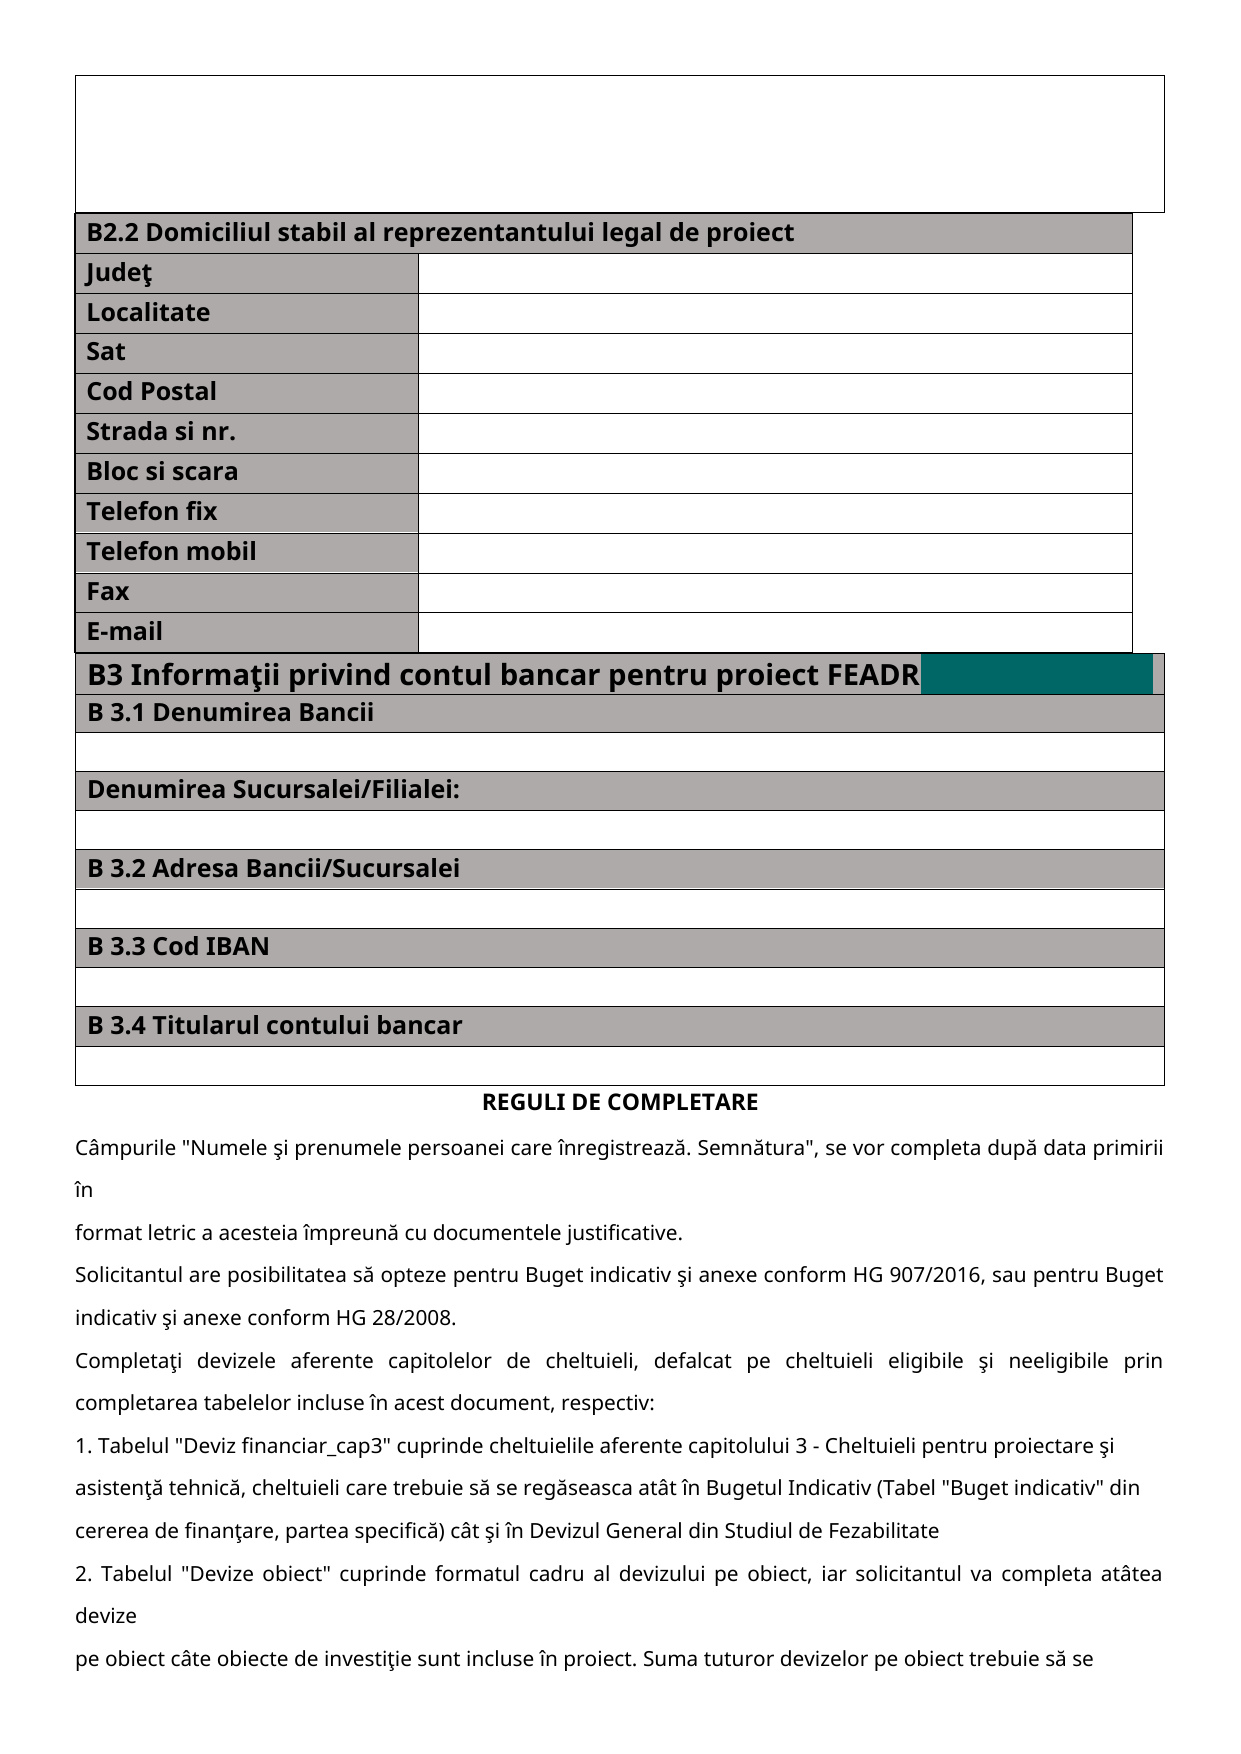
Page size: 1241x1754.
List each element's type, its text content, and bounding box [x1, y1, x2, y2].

text REGULI DE COMPLETARE [75, 1086, 1165, 1117]
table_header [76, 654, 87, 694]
table_cell [76, 76, 1164, 212]
text pe obiect câte obiecte de investiţie sunt incluse în proiect. Suma tuturor devizelor pe obiect trebuie să se [75, 1644, 1165, 1672]
table_cell [419, 534, 1132, 572]
table_cell E-mail [76, 613, 418, 652]
table_cell [76, 1047, 1164, 1085]
table_cell B 3.1 Denumirea Bancii [76, 695, 1164, 732]
table_cell Cod Postal [76, 374, 418, 413]
text format letric a acesteia împreună cu documentele justificative. [75, 1218, 1165, 1246]
table_cell [76, 811, 1164, 849]
table_cell Bloc si scara [76, 454, 418, 493]
text asistenţă tehnică, cheltuieli care trebuie să se regăseasca atât în Bugetul Indicativ (Tabel "Buget indicativ" din [75, 1473, 1165, 1502]
table_cell [419, 454, 1132, 493]
table_cell B 3.3 Cod IBAN [76, 929, 1164, 967]
table_header B2.2 Domiciliul stabil al reprezentantului legal de proiect [76, 214, 1132, 253]
table_cell [419, 414, 1132, 453]
table_cell Localitate [76, 294, 418, 333]
table_cell [419, 574, 1132, 612]
table_cell [76, 890, 1164, 928]
table_cell Telefon fix [76, 494, 418, 532]
text 2. Tabelul "Devize obiect" cuprinde formatul cadru al devizului pe obiect, iar solicitantul va completa atâtea devize [75, 1559, 1165, 1630]
table_cell B 3.2 Adresa Bancii/Sucursalei [76, 850, 1164, 888]
text cererea de finanţare, partea specifică) cât şi în Devizul General din Studiul de Fezabilitate [75, 1516, 1165, 1544]
table_cell Fax [76, 574, 418, 612]
text Solicitantul are posibilitatea să opteze pentru Buget indicativ şi anexe conform HG 907/2016, sau pentru Buget indicativ şi anexe conform HG 28/2008. [75, 1261, 1165, 1332]
table_cell [419, 294, 1132, 333]
table_cell Sat [76, 334, 418, 373]
table_cell [76, 968, 1164, 1006]
table_cell [419, 374, 1132, 413]
table_cell [419, 613, 1132, 652]
text Câmpurile "Numele şi prenumele persoanei care înregistrează. Semnătura", se vor completa după data primirii în [75, 1133, 1165, 1204]
table_cell Strada si nr. [76, 414, 418, 453]
text 1. Tabelul "Deviz financiar_cap3" cuprinde cheltuielile aferente capitolului 3 - Cheltuieli pentru proiectare şi [75, 1431, 1165, 1459]
table_cell [419, 254, 1132, 293]
table_cell [419, 494, 1132, 532]
text Completaţi devizele aferente capitolelor de cheltuieli, defalcat pe cheltuieli eligibile şi neeligibile prin completarea tabelelor incluse în acest document, respectiv: [75, 1346, 1165, 1417]
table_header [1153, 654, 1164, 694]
table_cell [76, 733, 1164, 771]
table_cell Judeţ [76, 254, 418, 293]
table_cell [419, 334, 1132, 373]
table_cell Denumirea Sucursalei/Filialei: [76, 772, 1164, 810]
table_cell Telefon mobil [76, 534, 418, 572]
table_cell B 3.4 Titularul contului bancar [76, 1007, 1164, 1046]
